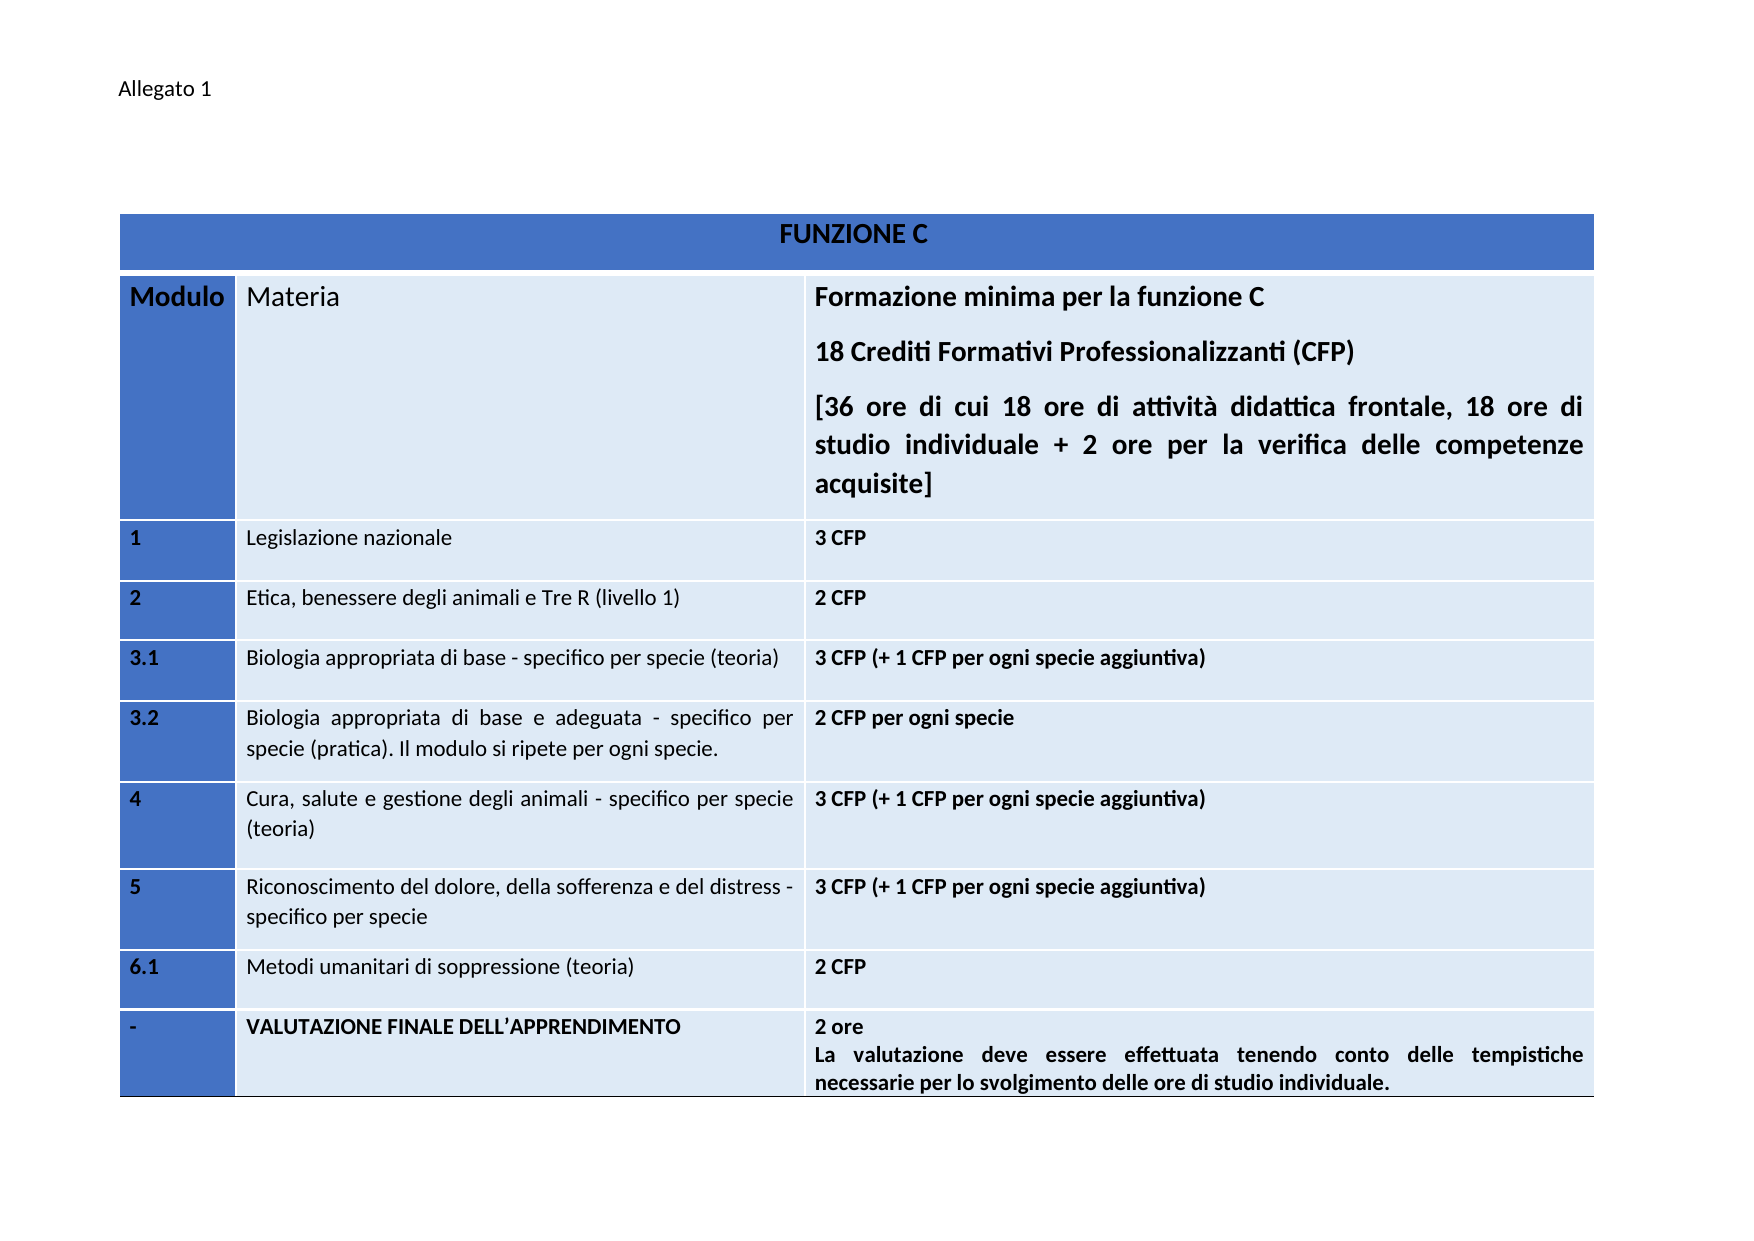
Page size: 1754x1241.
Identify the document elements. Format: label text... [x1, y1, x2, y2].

table_cell 3 CFP (+ 1 CFP per ogni specie aggiuntiva) [806, 641, 1594, 700]
table_cell Cura, salute e gestione degli animali - specifico per specie (teoria) [237, 783, 804, 868]
table_cell Biologia appropriata di base - specifico per specie (teoria) [237, 641, 804, 700]
table_cell 6.1 [120, 951, 235, 1008]
table_cell Materia [237, 276, 804, 519]
table_cell 3 CFP (+ 1 CFP per ogni specie aggiuntiva) [806, 783, 1594, 868]
table_cell Formazione minima per la funzione C 18 Crediti Formativi Professionalizzanti (CFP) [36 ore di cui 18 ore di attività didattica frontale, 18 ore di studio individuale + 2 ore per la verifica delle competenze acquisite] [806, 276, 1594, 519]
table_cell 2 ore La valutazione deve essere effettuata tenendo conto delle tempistiche necessarie per lo svolgimento delle ore di studio individuale. [806, 1011, 1594, 1096]
table_cell Biologia appropriata di base e adeguata - specifico per specie (pratica). Il modulo si ripete per ogni specie. [237, 702, 804, 781]
table_cell Metodi umanitari di soppressione (teoria) [237, 951, 804, 1008]
table_cell 2 CFP [806, 951, 1594, 1008]
table_cell 3.1 [120, 641, 235, 700]
table_cell 3 CFP (+ 1 CFP per ogni specie aggiuntiva) [806, 870, 1594, 949]
table_cell 2 [120, 582, 235, 639]
table_cell - [120, 1011, 235, 1096]
table_cell Modulo [120, 276, 235, 519]
table_cell Etica, benessere degli animali e Tre R (livello 1) [237, 582, 804, 639]
table_cell Riconoscimento del dolore, della sofferenza e del distress - specifico per specie [237, 870, 804, 949]
table_header FUNZIONE C [120, 214, 1594, 270]
table_cell 2 CFP per ogni specie [806, 702, 1594, 781]
table_cell 4 [120, 783, 235, 868]
table_cell 2 CFP [806, 582, 1594, 639]
table_cell 1 [120, 521, 235, 580]
table_cell 3 CFP [806, 521, 1594, 580]
table_cell VALUTAZIONE FINALE DELL’APPRENDIMENTO [237, 1011, 804, 1096]
table_cell 5 [120, 870, 235, 949]
table_cell Legislazione nazionale [237, 521, 804, 580]
table_cell 3.2 [120, 702, 235, 781]
